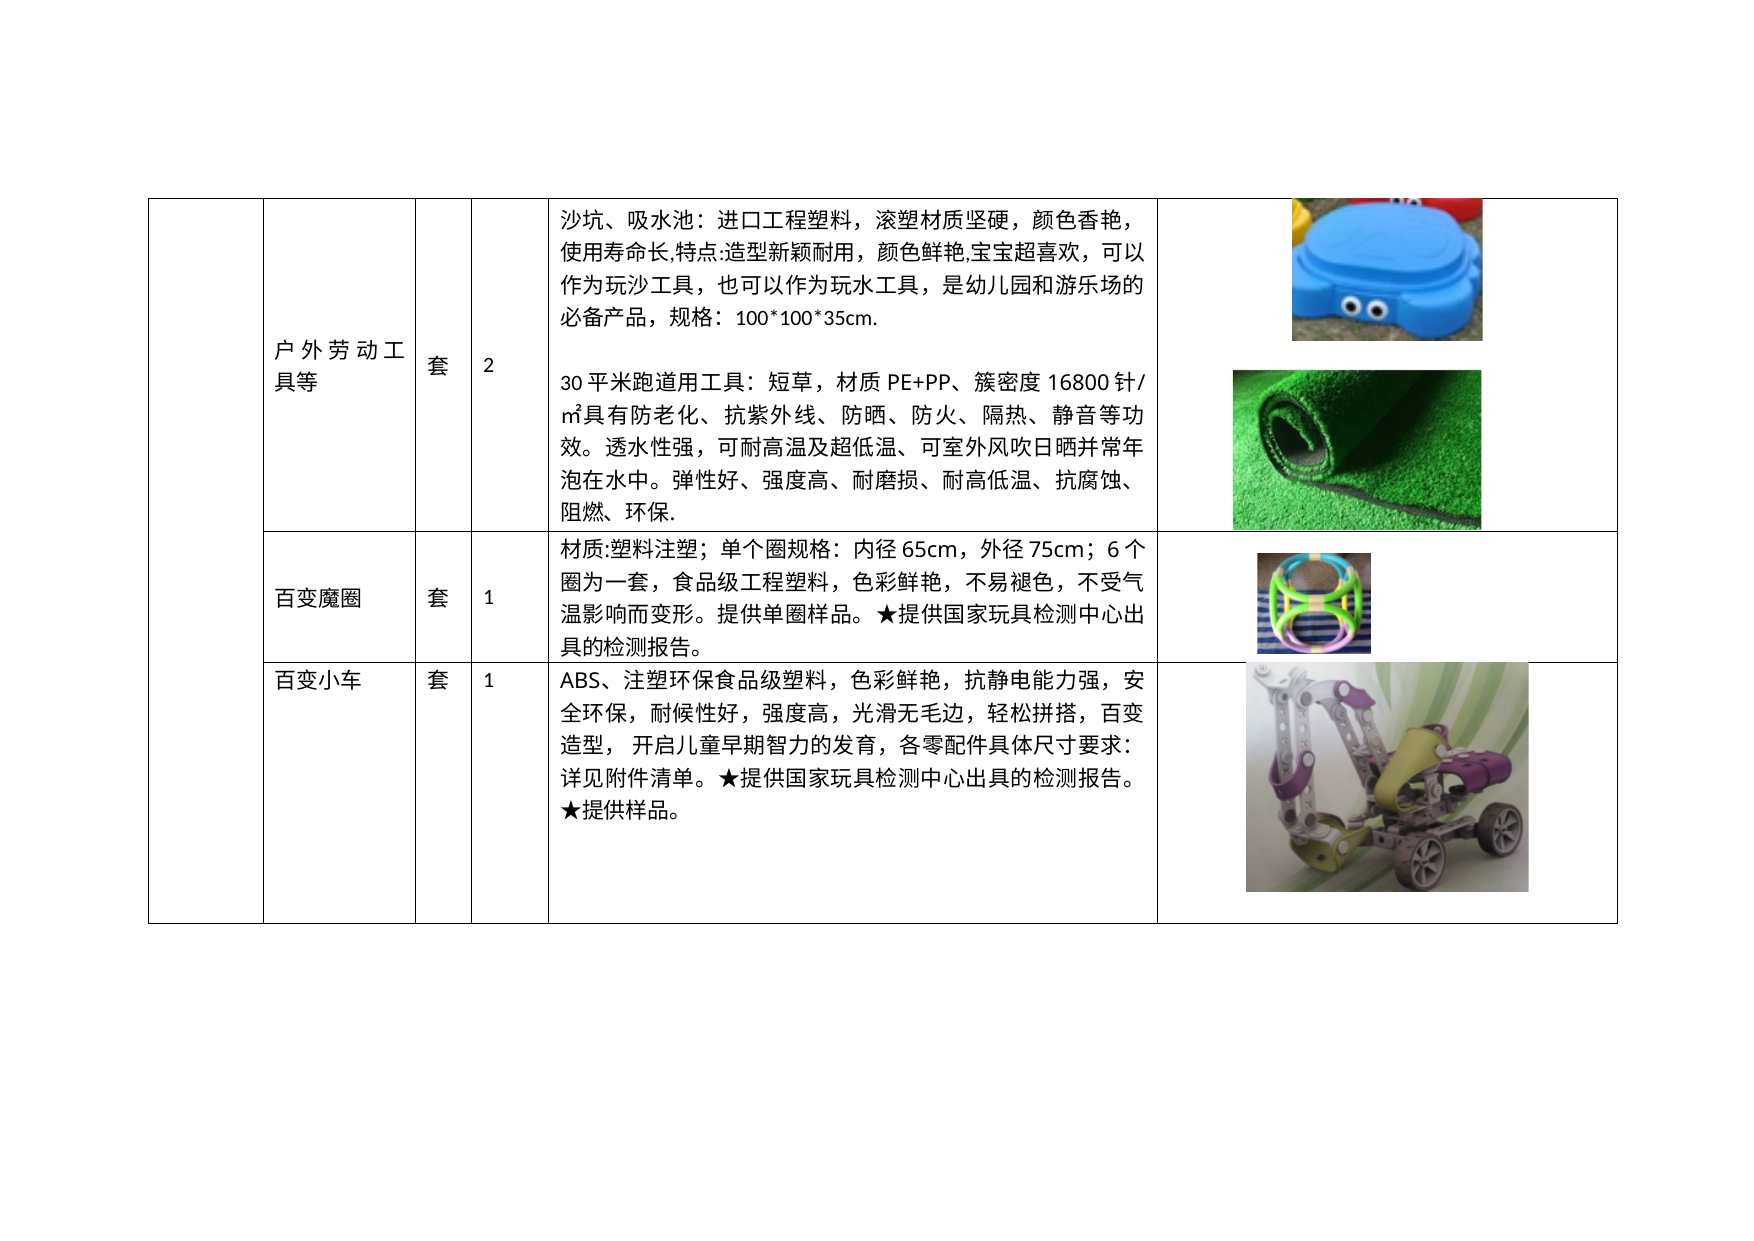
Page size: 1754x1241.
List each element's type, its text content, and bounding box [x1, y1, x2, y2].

table_cell 材质:塑料注塑；单个圈规格：内径65cm，外径75cm；6个圈为一套，食品级工程塑料，色彩鲜艳，不易褪色，不受气温影响而变形。提供单圈样品。★提供国家玩具检测中心出具的检测报告。 [549, 532, 1157, 662]
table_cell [549, 663, 1157, 923]
table_cell [1158, 199, 1617, 531]
table_cell 户外劳动工具等 [264, 199, 415, 531]
table_cell [1158, 663, 1617, 923]
table_cell 1 [472, 663, 548, 923]
picture [1257, 553, 1371, 654]
table_cell 沙坑、吸水池：进口工程塑料，滚塑材质坚硬，颜色香艳，使用寿命长,特点:造型新颖耐用，颜色鲜艳,宝宝超喜欢，可以作为玩沙工具，也可以作为玩水工具，是幼儿园和游乐场的必备产品，规格：100*100*35cm. 30平米跑道用工具：短草，材质PE+PP、簇密度16800针/㎡具有防老化、抗紫外线、防晒、防火、隔热、静音等功效。透水性强，可耐高温及超低温、可室外风吹日晒并常年泡在水中。弹性好、强度高、耐磨损、耐高低温、抗腐蚀、阻燃、环保. [549, 199, 1157, 531]
table_cell 套 [416, 532, 471, 662]
picture [1292, 198, 1483, 341]
table_cell 2 [472, 199, 548, 531]
picture [1246, 662, 1529, 892]
table_cell 百变小车 [264, 663, 415, 923]
table_cell 套 [416, 663, 471, 923]
table_cell [1158, 532, 1617, 662]
table_cell 1 [472, 532, 548, 662]
picture [1232, 369, 1482, 530]
table_cell 百变魔圈 [264, 532, 415, 662]
table_cell 套 [416, 199, 471, 531]
